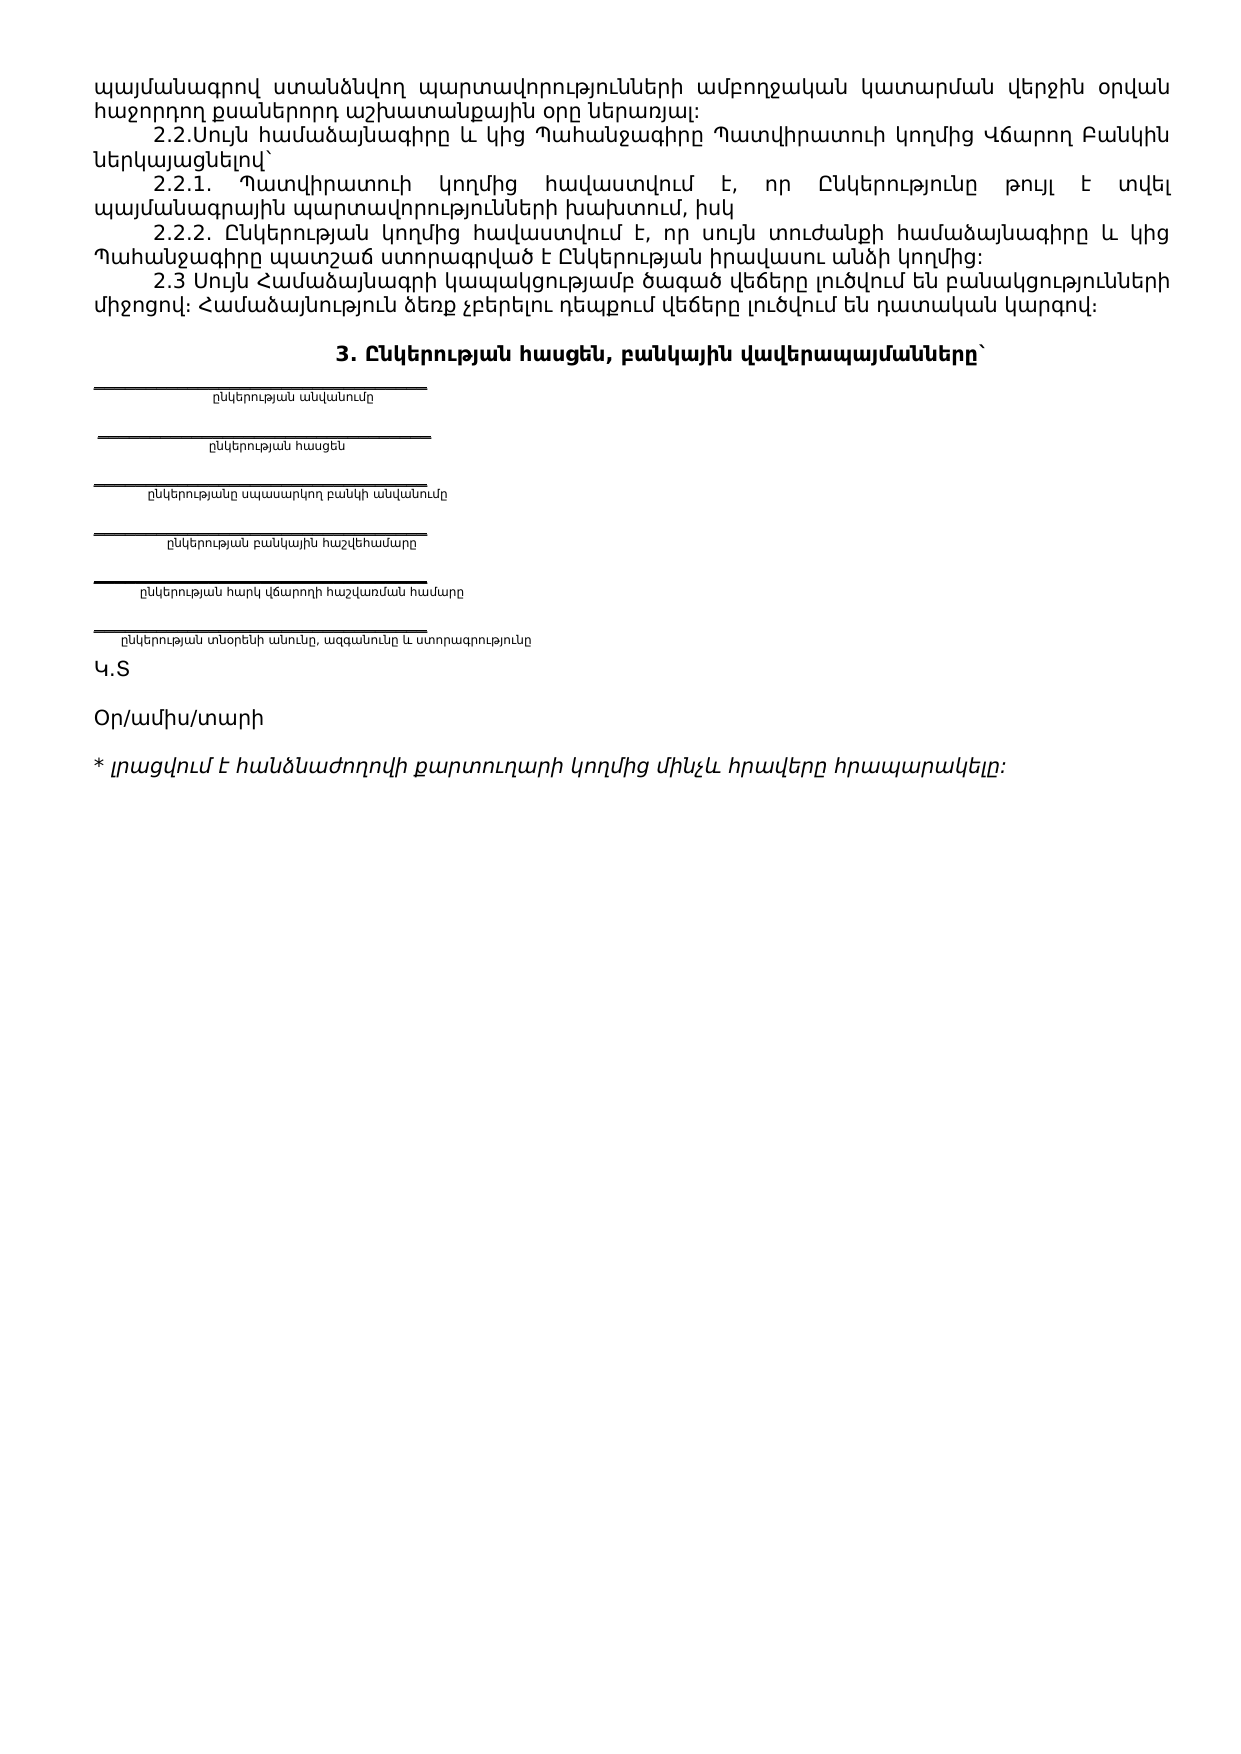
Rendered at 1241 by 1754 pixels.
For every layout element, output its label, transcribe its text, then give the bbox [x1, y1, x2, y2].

text ________________________________ [94, 366, 1171, 391]
text 2.2.Սույն համաձայնագիրը և կից Պահանջագիրը Պատվիրատուի կողմից Վճարող Բանկին ներկայացնելով` [94, 123, 1171, 172]
text ________________________________ [94, 560, 1171, 585]
text ընկերության անվանումը [94, 391, 1171, 415]
text ________________________________ [94, 609, 1171, 633]
text Կ.Տ [94, 657, 1171, 682]
text ընկերության տնօրենի անունը, ազգանունը և ստորագրությունը [94, 633, 1171, 657]
text * լրացվում է հանձնաժողովի քարտուղարի կողմից մինչև հրավերը հրապարակելը: [94, 754, 1171, 779]
text ընկերության հարկ վճարողի հաշվառման համարը [94, 585, 1171, 609]
text ________________________________ [94, 512, 1171, 536]
text ________________________________ [94, 415, 1171, 439]
text Օր/ամիս/տարի [94, 706, 1171, 730]
text 2.2.1. Պատվիրատուի կողմից հավաստվում է, որ Ընկերությունը թույլ է տվել պայմանագրային պարտավորությունների խախտում, իսկ [94, 172, 1171, 221]
text 2.3 Սույն Համաձայնագրի կապակցությամբ ծագած վեճերը լուծվում են բանակցությունների միջոցով։ Համաձայնություն ձեռք չբերելու դեպքում վեճերը լուծվում են դատական կարգով։ [94, 269, 1171, 318]
text ________________________________ [94, 463, 1171, 488]
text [94, 75, 1171, 123]
text 2.2.2. Ընկերության կողմից հավաստվում է, որ սույն տուժանքի համաձայնագիրը և կից Պահանջագիրը պատշաճ ստորագրված է Ընկերության իրավասու անձի կողմից: [94, 221, 1171, 269]
text 3. Ընկերության հասցեն, բանկային վավերապայմանները` [94, 342, 1171, 366]
text ընկերությանը սպասարկող բանկի անվանումը [94, 488, 1171, 512]
text ընկերության բանկային հաշվեհամարը [94, 536, 1171, 560]
text ընկերության հասցեն [94, 439, 1171, 463]
